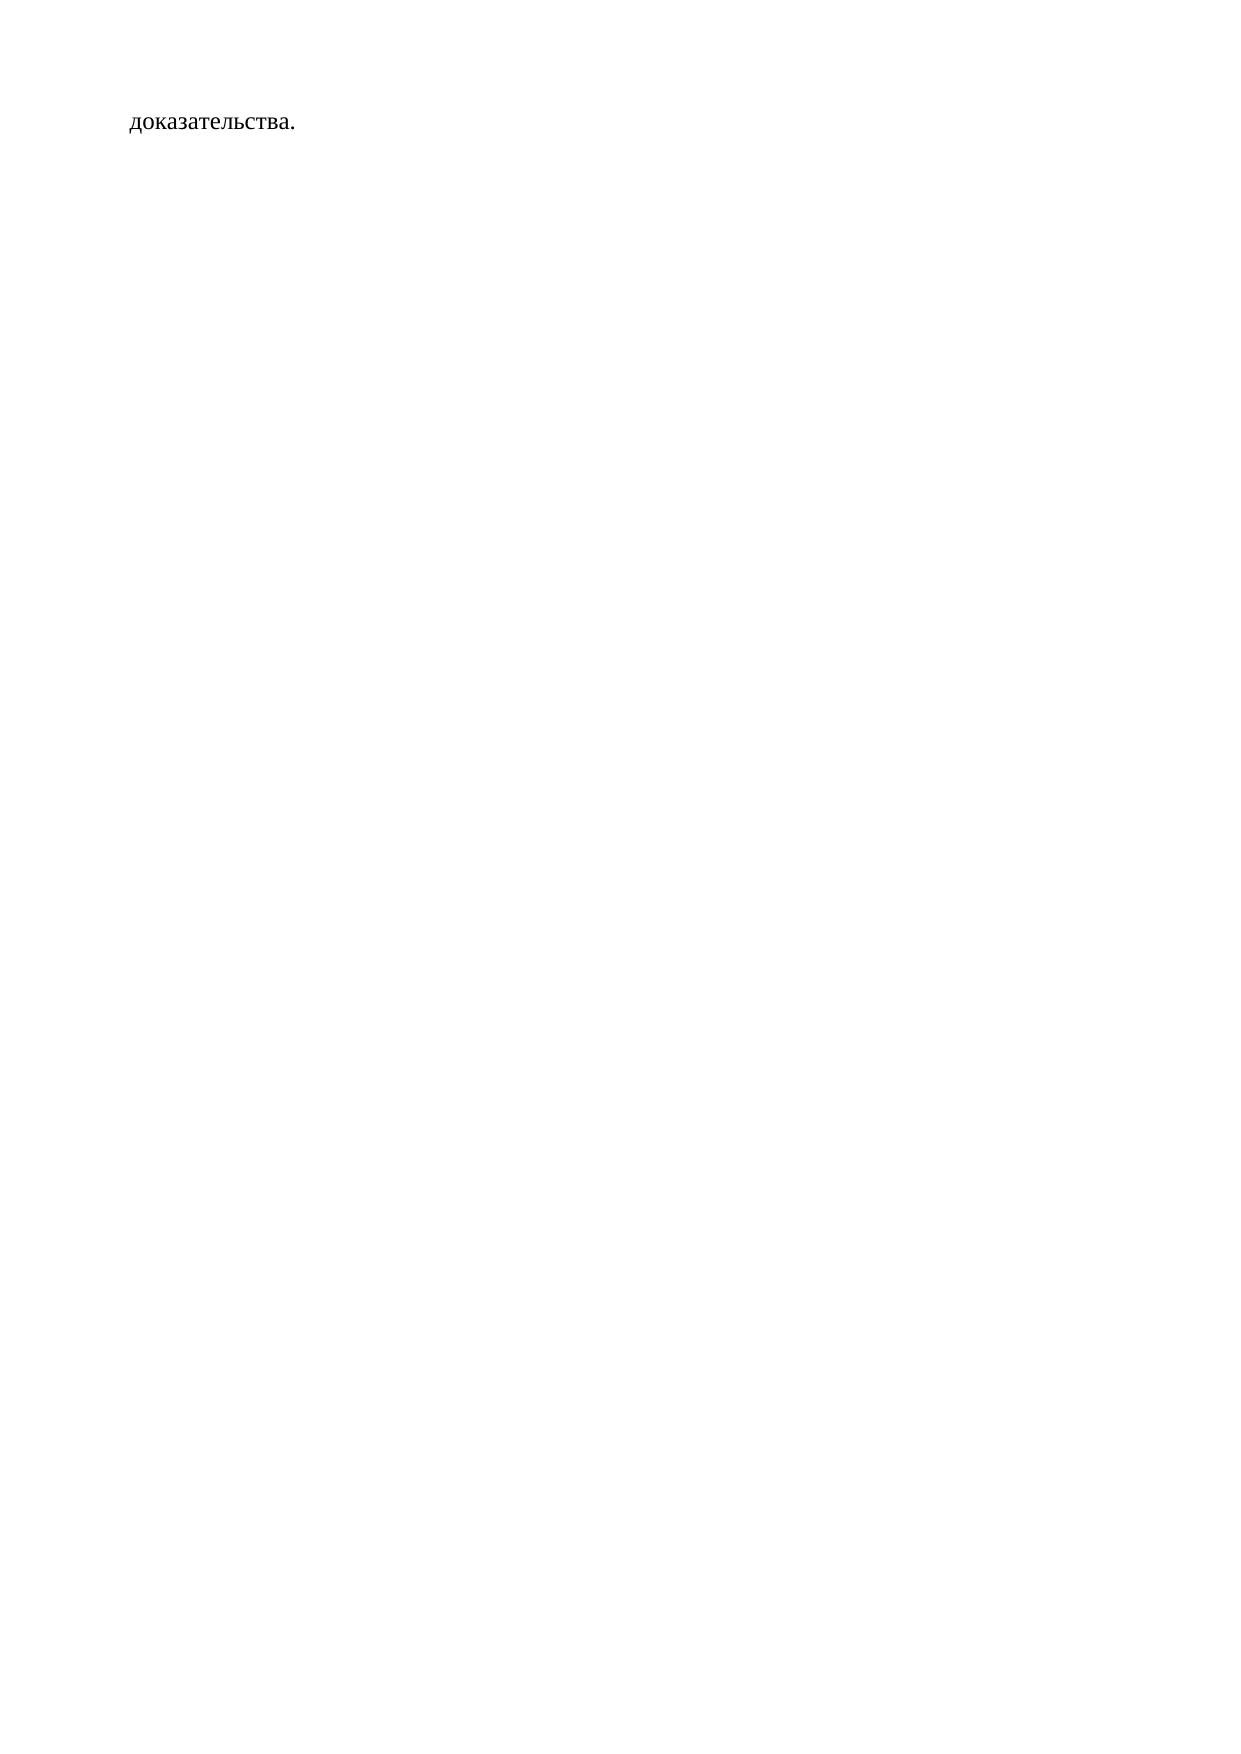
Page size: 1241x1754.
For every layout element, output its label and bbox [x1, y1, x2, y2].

list [107, 106, 1079, 135]
